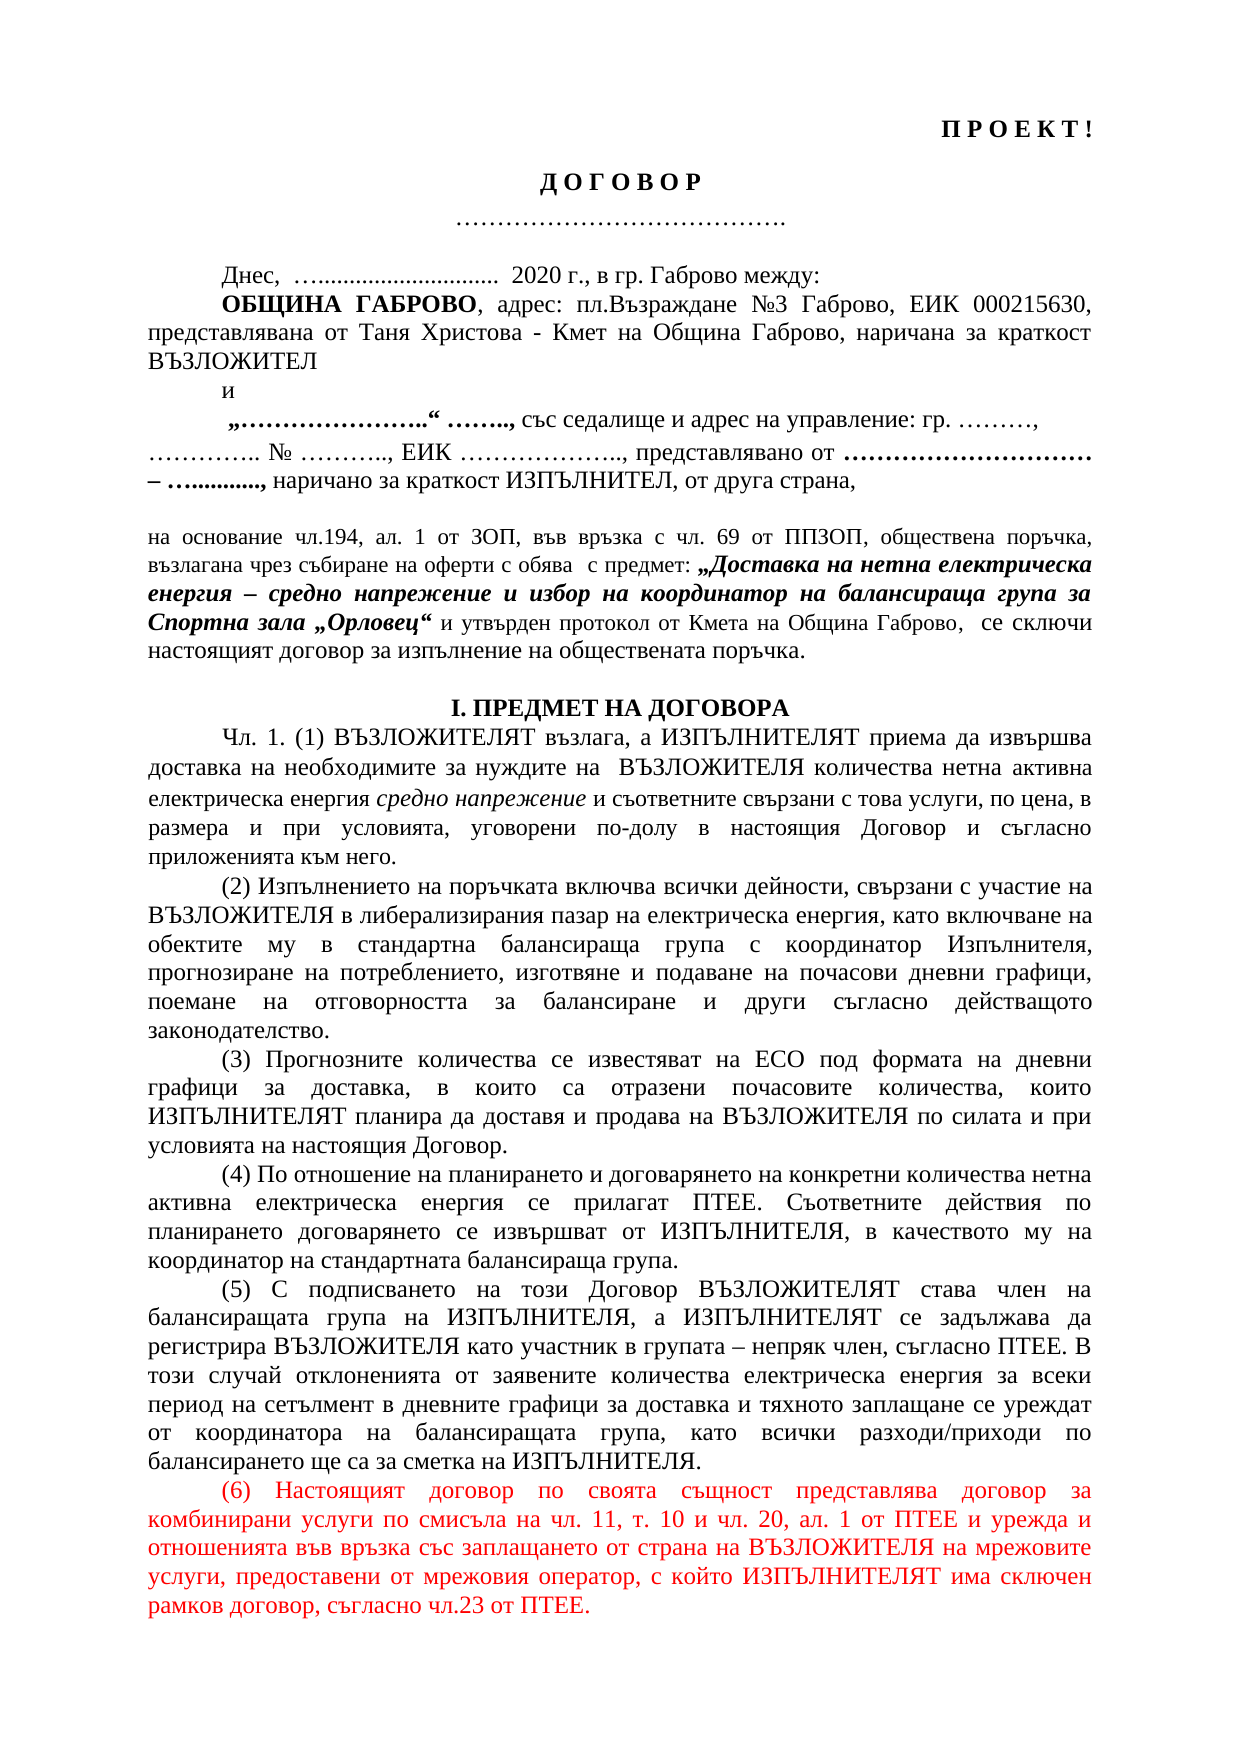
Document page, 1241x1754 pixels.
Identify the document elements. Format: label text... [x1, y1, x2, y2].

text (2) Изпълнението на поръчката включва всички дейности, свързани с участие на ВЪЗЛОЖИТЕЛЯ в либерализирания пазар на електрическа енергия, като включване на обектите му в стандартна балансираща група с координатор Изпълнителя, прогнозиране на потреблението, изготвяне и подаване на почасови дневни графици, поемане на отговорността за балансиране и други съгласно действащото законодателство. [148, 871, 1093, 1044]
text „…………………..“ …….., със седалище и адрес на управление: гр. ………, [148, 404, 1093, 432]
text (6) Настоящият договор по своята същност представлява договор за комбинирани услуги по смисъла на чл. 11, т. 10 и чл. 20, ал. 1 от ПТЕЕ и урежда и отношенията във връзка със заплащането от страна на ВЪЗЛОЖИТЕЛЯ на мрежовите услуги, предоставени от мрежовия оператор, с който ИЗПЪЛНИТЕЛЯТ има сключен рамков договор, съгласно чл.23 от ПТЕЕ. [148, 1475, 1093, 1619]
text ОБЩИНА ГАБРОВО, адрес: пл.Възраждане №3 Габрово, ЕИК 000215630, представлявана от Таня Христова - Кмет на Община Габрово, наричана за краткост ВЪЗЛОЖИТЕЛ [148, 289, 1093, 375]
text …………………………………. [148, 202, 1093, 231]
text (5) С подписването на този Договор ВЪЗЛОЖИТЕЛЯТ става член на балансиращата група на ИЗПЪЛНИТЕЛЯ, а ИЗПЪЛНИТЕЛЯТ се задължава да регистрира ВЪЗЛОЖИТЕЛЯ като участник в групата – непряк член, съгласно ПТЕЕ. В този случай отклоненията от заявените количества електрическа енергия за всеки период на сетълмент в дневните графици за доставка и тяхното заплащане се уреждат от координатора на балансиращата група, като всички разходи/приходи по балансирането ще са за сметка на ИЗПЪЛНИТЕЛЯ. [148, 1274, 1093, 1475]
text Чл. 1. (1) ВЪЗЛОЖИТЕЛЯТ възлага, а ИЗПЪЛНИТЕЛЯТ приема да извършва доставка на необходимите за нуждите на ВЪЗЛОЖИТЕЛЯ количества нетна активна електрическа енергия средно напрежение и съответните свързани с това услуги, по цена, в размера и при условията, уговорени по-долу в настоящия Договор и съгласно приложенията към него. [148, 722, 1093, 870]
text (3) Прогнозните количества се известяват на ЕСО под формата на дневни графици за доставка, в които са отразени почасовите количества, които ИЗПЪЛНИТЕЛЯТ планира да доставя и продава на ВЪЗЛОЖИТЕЛЯ по силата и при условията на настоящия Договор. [148, 1044, 1093, 1159]
text ………….. № ……….., ЕИК ……………….., представлявано от ………………………… – …..........., наричанo за краткост ИЗПЪЛНИТЕЛ, от друга страна, [148, 437, 1093, 494]
text І. ПРЕДМЕТ НА ДОГОВОРА [148, 693, 1093, 722]
subtitle П Р О Е К Т ! [148, 114, 1093, 142]
subtitle Д О Г О В О Р [148, 167, 1093, 196]
text на основание чл.194, ал. 1 от ЗОП, във връзка с чл. 69 от ППЗОП, обществена поръчка, възлагана чрез събиране на оферти с обява с предмет: „Доставка на нетна електрическа енергия – средно напрежение и избор на координатор на балансираща група за Спортна зала „Орловец“ и утвърден протокол от Кмета на Община Габрово, се сключи настоящият договор за изпълнение на обществената поръчка. [148, 523, 1093, 664]
text и [148, 375, 1093, 404]
text (4) По отношение на планирането и договарянето на конкретни количества нетна активна електрическа енергия се прилагат ПТЕЕ. Съответните действия по планирането договарянето се извършват от ИЗПЪЛНИТЕЛЯ, в качеството му на координатор на стандартната балансираща група. [148, 1159, 1093, 1274]
text Днес, …............................. 2020 г., в гр. Габрово между: [148, 260, 1093, 289]
